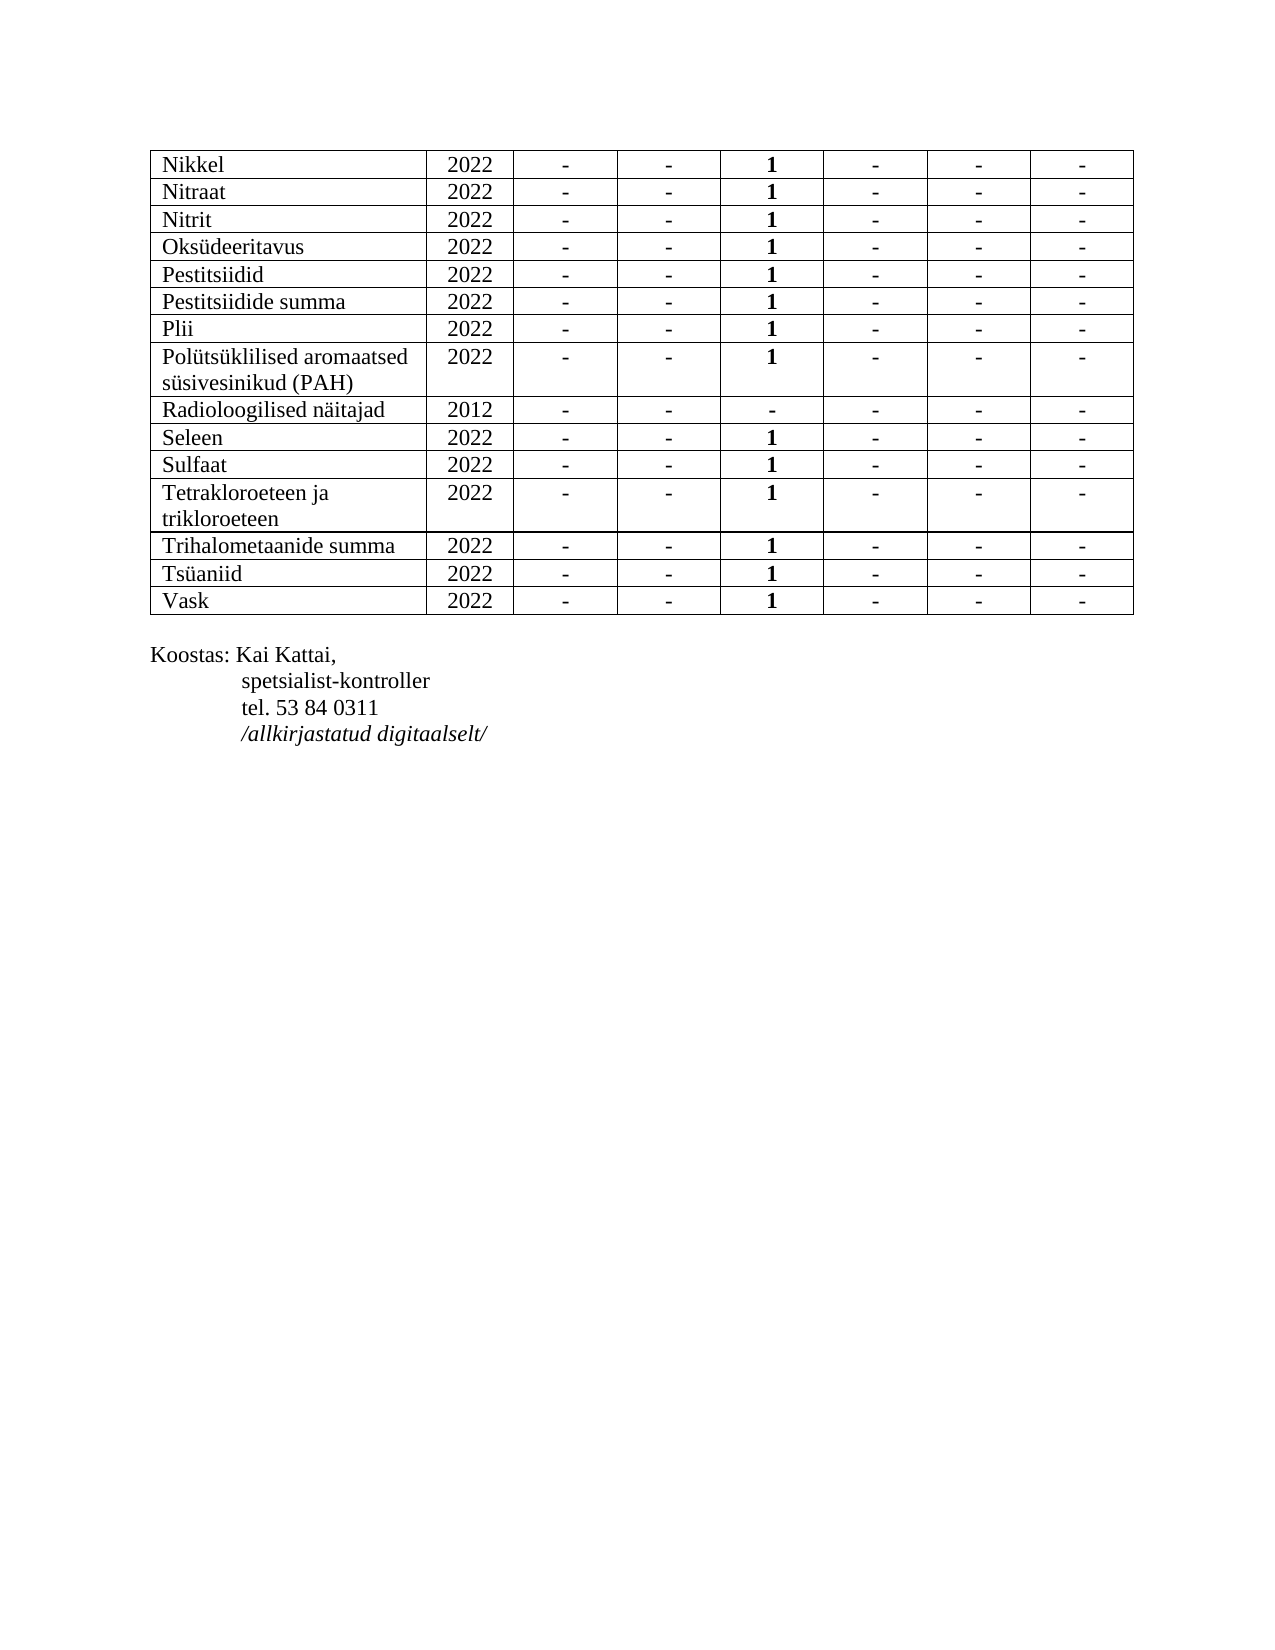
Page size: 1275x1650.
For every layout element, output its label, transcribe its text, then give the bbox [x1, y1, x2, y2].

table_cell - [514, 261, 617, 287]
text spetsialist-kontroller [150, 667, 1125, 694]
table_cell 2022 [427, 288, 513, 314]
table_cell 1 [721, 533, 823, 559]
table_cell 1 [721, 206, 823, 232]
table_cell - [824, 533, 927, 559]
table_cell - [514, 560, 617, 586]
table_cell 1 [721, 424, 823, 450]
table_cell - [1031, 533, 1133, 559]
table_cell - [618, 397, 720, 423]
table_cell - [618, 424, 720, 450]
table_cell 2022 [427, 587, 513, 614]
text /allkirjastatud digitaalselt/ [150, 720, 1125, 746]
table_cell - [1031, 424, 1133, 450]
table_cell - [618, 233, 720, 259]
table_cell 2022 [427, 315, 513, 342]
table_cell - [824, 343, 927, 396]
table_cell Nitrit [151, 206, 426, 232]
table_cell - [618, 533, 720, 559]
table_cell - [824, 261, 927, 287]
table_cell - [928, 424, 1030, 450]
table_cell - [514, 233, 617, 259]
table_cell - [1031, 288, 1133, 314]
table_cell - [824, 560, 927, 586]
table_cell Tetrakloroeteen ja trikloroeteen [151, 479, 426, 531]
table_cell - [928, 233, 1030, 259]
table_cell Radioloogilised näitajad [151, 397, 426, 423]
table_cell Vask [151, 587, 426, 614]
table_cell Nikkel [151, 151, 426, 177]
table_cell 1 [721, 233, 823, 259]
table_cell - [824, 151, 927, 177]
table_cell - [514, 179, 617, 205]
table_cell 2022 [427, 424, 513, 450]
table_cell - [928, 397, 1030, 423]
table_cell 2022 [427, 261, 513, 287]
table_cell - [1031, 397, 1133, 423]
table_cell 2022 [427, 233, 513, 259]
table_cell - [928, 315, 1030, 342]
table_cell - [1031, 233, 1133, 259]
table_cell - [721, 397, 823, 423]
table_cell - [514, 206, 617, 232]
table_cell - [1031, 451, 1133, 478]
table_cell 2022 [427, 533, 513, 559]
table_cell - [618, 288, 720, 314]
table_cell 2022 [427, 151, 513, 177]
table_cell - [514, 397, 617, 423]
table_cell - [824, 288, 927, 314]
table_cell 2012 [427, 397, 513, 423]
table_cell - [1031, 560, 1133, 586]
table_cell - [1031, 261, 1133, 287]
table_cell 1 [721, 479, 823, 531]
table_cell - [514, 288, 617, 314]
table_cell Plii [151, 315, 426, 342]
table_cell - [928, 179, 1030, 205]
table_cell Sulfaat [151, 451, 426, 478]
table_cell Pestitsiidid [151, 261, 426, 287]
table_cell - [928, 479, 1030, 531]
table_cell - [618, 587, 720, 614]
table_cell - [514, 151, 617, 177]
table_cell - [928, 560, 1030, 586]
table_cell - [824, 424, 927, 450]
table_cell - [1031, 206, 1133, 232]
table_cell Trihalometaanide summa [151, 533, 426, 559]
text Koostas: Kai Kattai, [150, 641, 1125, 667]
table_cell - [514, 315, 617, 342]
table_cell - [928, 151, 1030, 177]
text tel. 53 84 0311 [150, 694, 1125, 720]
table_cell 2022 [427, 179, 513, 205]
table_cell - [618, 206, 720, 232]
table_cell 1 [721, 179, 823, 205]
table_cell - [824, 397, 927, 423]
table_cell 1 [721, 587, 823, 614]
table_cell - [1031, 315, 1133, 342]
table_cell - [514, 451, 617, 478]
table_cell 1 [721, 343, 823, 396]
table_cell - [618, 451, 720, 478]
table_cell - [618, 261, 720, 287]
table_cell - [1031, 343, 1133, 396]
table_cell - [824, 315, 927, 342]
table_cell - [824, 233, 927, 259]
table_cell 2022 [427, 560, 513, 586]
table_cell 2022 [427, 343, 513, 396]
table_cell 1 [721, 451, 823, 478]
table_cell 1 [721, 288, 823, 314]
table_cell - [824, 206, 927, 232]
table_cell - [618, 179, 720, 205]
table_cell - [618, 479, 720, 531]
table_cell - [514, 533, 617, 559]
table_cell - [1031, 587, 1133, 614]
table_cell - [1031, 479, 1133, 531]
table_cell Oksüdeeritavus [151, 233, 426, 259]
table_cell - [928, 587, 1030, 614]
table_cell - [928, 451, 1030, 478]
table_cell - [618, 343, 720, 396]
table_cell - [928, 206, 1030, 232]
table_cell 1 [721, 315, 823, 342]
table_cell 1 [721, 560, 823, 586]
table_cell 2022 [427, 479, 513, 531]
table_cell - [514, 479, 617, 531]
table_cell - [928, 533, 1030, 559]
table_cell - [824, 587, 927, 614]
table_cell - [618, 560, 720, 586]
table_cell - [1031, 179, 1133, 205]
table_cell - [928, 288, 1030, 314]
table_cell - [514, 424, 617, 450]
table_cell Seleen [151, 424, 426, 450]
table_cell - [824, 451, 927, 478]
table_cell - [514, 587, 617, 614]
table_cell - [928, 343, 1030, 396]
table_cell - [928, 261, 1030, 287]
table_cell - [824, 479, 927, 531]
table_cell Polütsüklilised aromaatsed süsivesinikud (PAH) [151, 343, 426, 396]
table_cell Pestitsiidide summa [151, 288, 426, 314]
table_cell 1 [721, 151, 823, 177]
table_cell 2022 [427, 206, 513, 232]
table_cell - [1031, 151, 1133, 177]
table_cell - [618, 151, 720, 177]
table_cell - [514, 343, 617, 396]
table_cell - [824, 179, 927, 205]
table_cell Nitraat [151, 179, 426, 205]
table_cell Tsüaniid [151, 560, 426, 586]
table_cell 2022 [427, 451, 513, 478]
table_cell - [618, 315, 720, 342]
table_cell 1 [721, 261, 823, 287]
